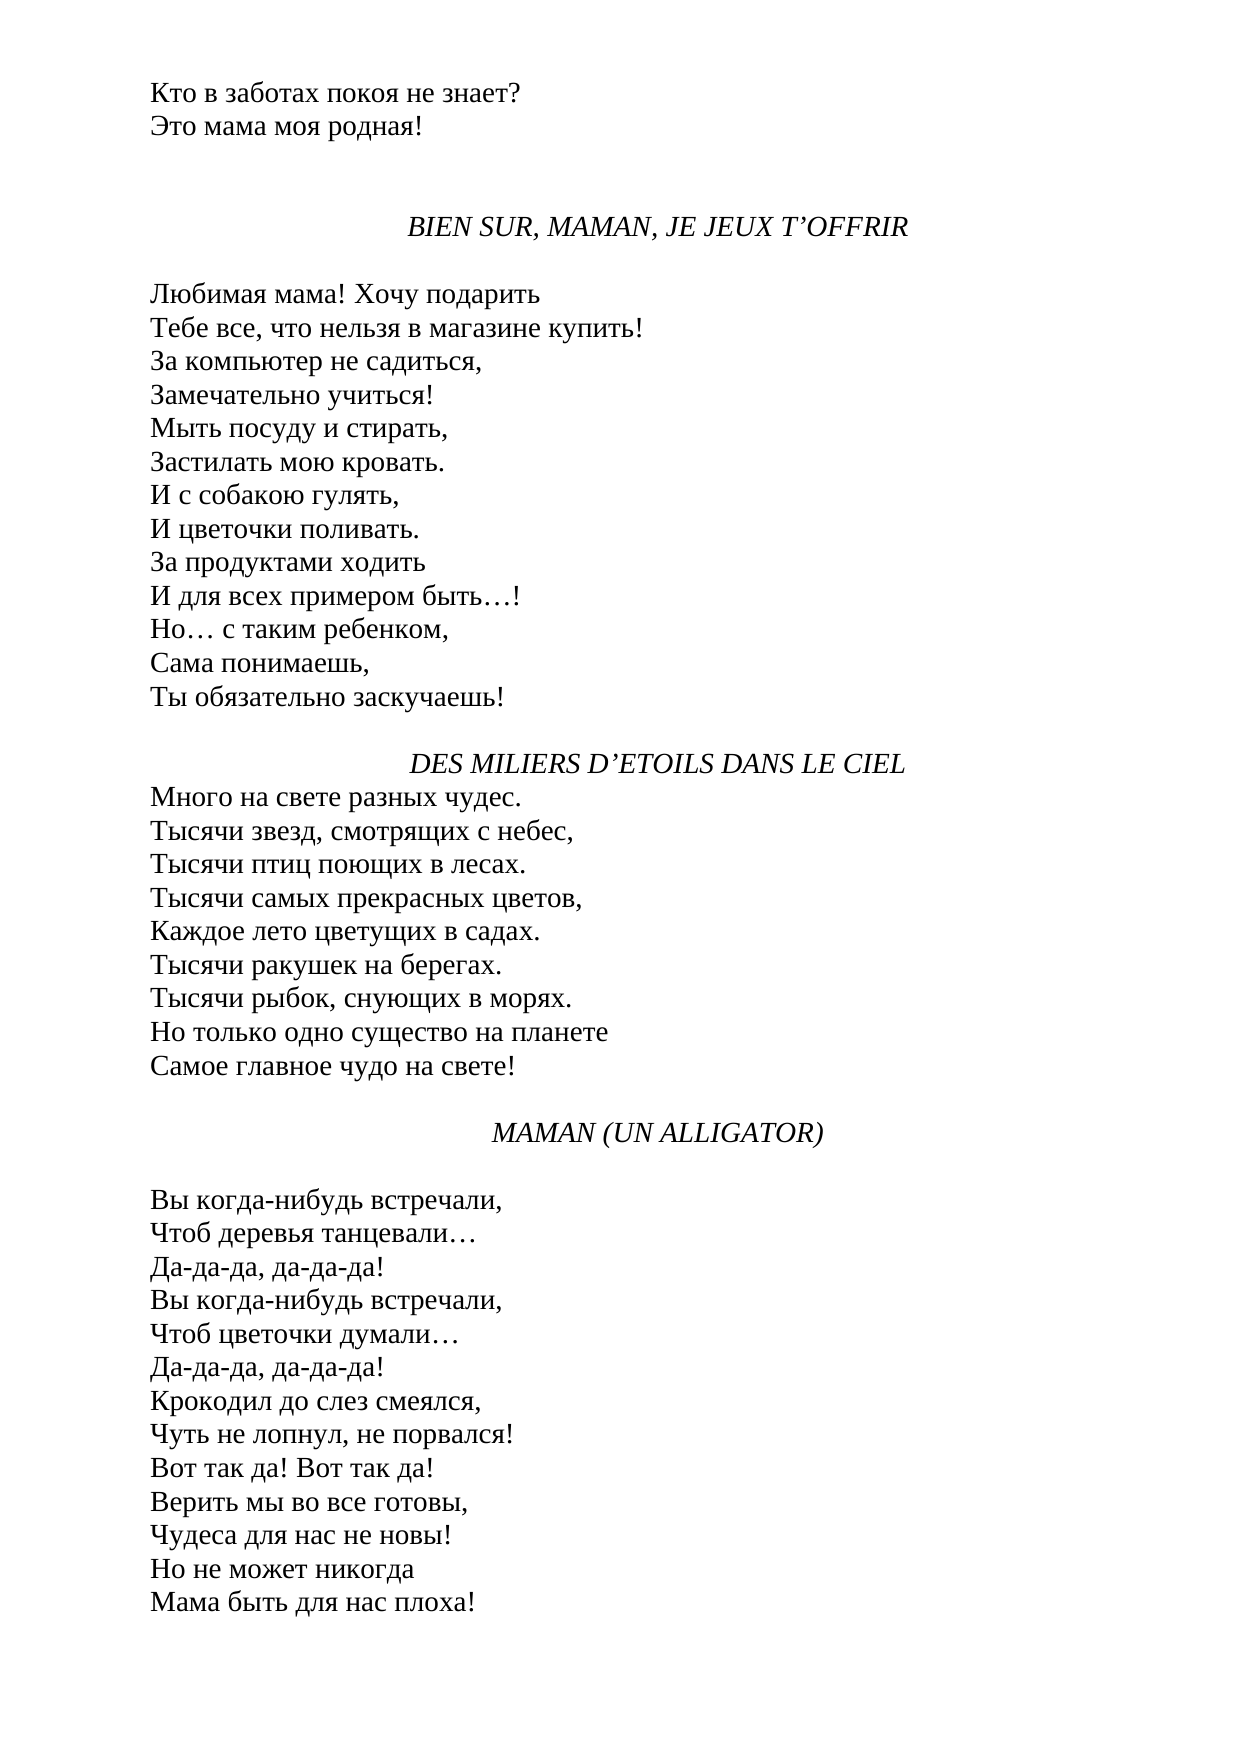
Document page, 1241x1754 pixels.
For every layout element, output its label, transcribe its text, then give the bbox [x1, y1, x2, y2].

list Тысячи самых прекрасных цветов, [150, 880, 1165, 913]
list Тебе все, что нельзя в магазине купить! [150, 310, 1165, 343]
list Застилать мою кровать. [150, 444, 1165, 477]
list Замечательно учиться! [150, 377, 1165, 410]
list Ты обязательно заскучаешь! [150, 679, 1165, 712]
list За компьютер не садиться, [150, 343, 1165, 377]
list Но… с таким ребенком, [150, 612, 1165, 645]
list Чтоб цветочки думали… [150, 1316, 1165, 1349]
list Тысячи звезд, смотрящих с небес, [150, 813, 1165, 846]
list MAMAN (UN ALLIGATOR) [150, 1115, 1165, 1148]
list Тысячи рыбок, снующих в морях. [150, 981, 1165, 1014]
list Но не может никогда [150, 1551, 1165, 1584]
list И с собакою гулять, [150, 477, 1165, 511]
list Да-да-да, да-да-да! [150, 1349, 1165, 1383]
list Верить мы во все готовы, [150, 1484, 1165, 1517]
list Мама быть для нас плоха! [150, 1584, 1165, 1618]
list Самое главное чудо на свете! [150, 1048, 1165, 1081]
list Тысячи птиц поющих в лесах. [150, 846, 1165, 880]
list Чуть не лопнул, не порвался! [150, 1417, 1165, 1450]
list Много на свете разных чудес. [150, 779, 1165, 813]
list Чтоб деревья танцевали… [150, 1215, 1165, 1249]
list За продуктами ходить [150, 544, 1165, 578]
list Мыть посуду и стирать, [150, 410, 1165, 444]
list Это мама моя родная! [150, 108, 1165, 142]
list BIEN SUR, MAMAN, JE JEUX T’OFFRIR [150, 209, 1165, 243]
list И цветочки поливать. [150, 511, 1165, 544]
list Вы когда-нибудь встречали, [150, 1282, 1165, 1316]
list Кто в заботах покоя не знает? [150, 75, 1165, 108]
list Тысячи ракушек на берегах. [150, 947, 1165, 981]
list Но только одно существо на планете [150, 1014, 1165, 1048]
list Крокодил до слез смеялся, [150, 1383, 1165, 1417]
list Да-да-да, да-да-да! [150, 1249, 1165, 1282]
list Чудеса для нас не новы! [150, 1517, 1165, 1551]
list И для всех примером быть…! [150, 578, 1165, 612]
list Каждое лето цветущих в садах. [150, 913, 1165, 947]
list Вы когда-нибудь встречали, [150, 1182, 1165, 1215]
list Вот так да! Вот так да! [150, 1450, 1165, 1484]
list Сама понимаешь, [150, 645, 1165, 679]
list DES MILIERS D’ETOILS DANS LE CIEL [150, 746, 1165, 779]
list Любимая мама! Хочу подарить [150, 276, 1165, 310]
